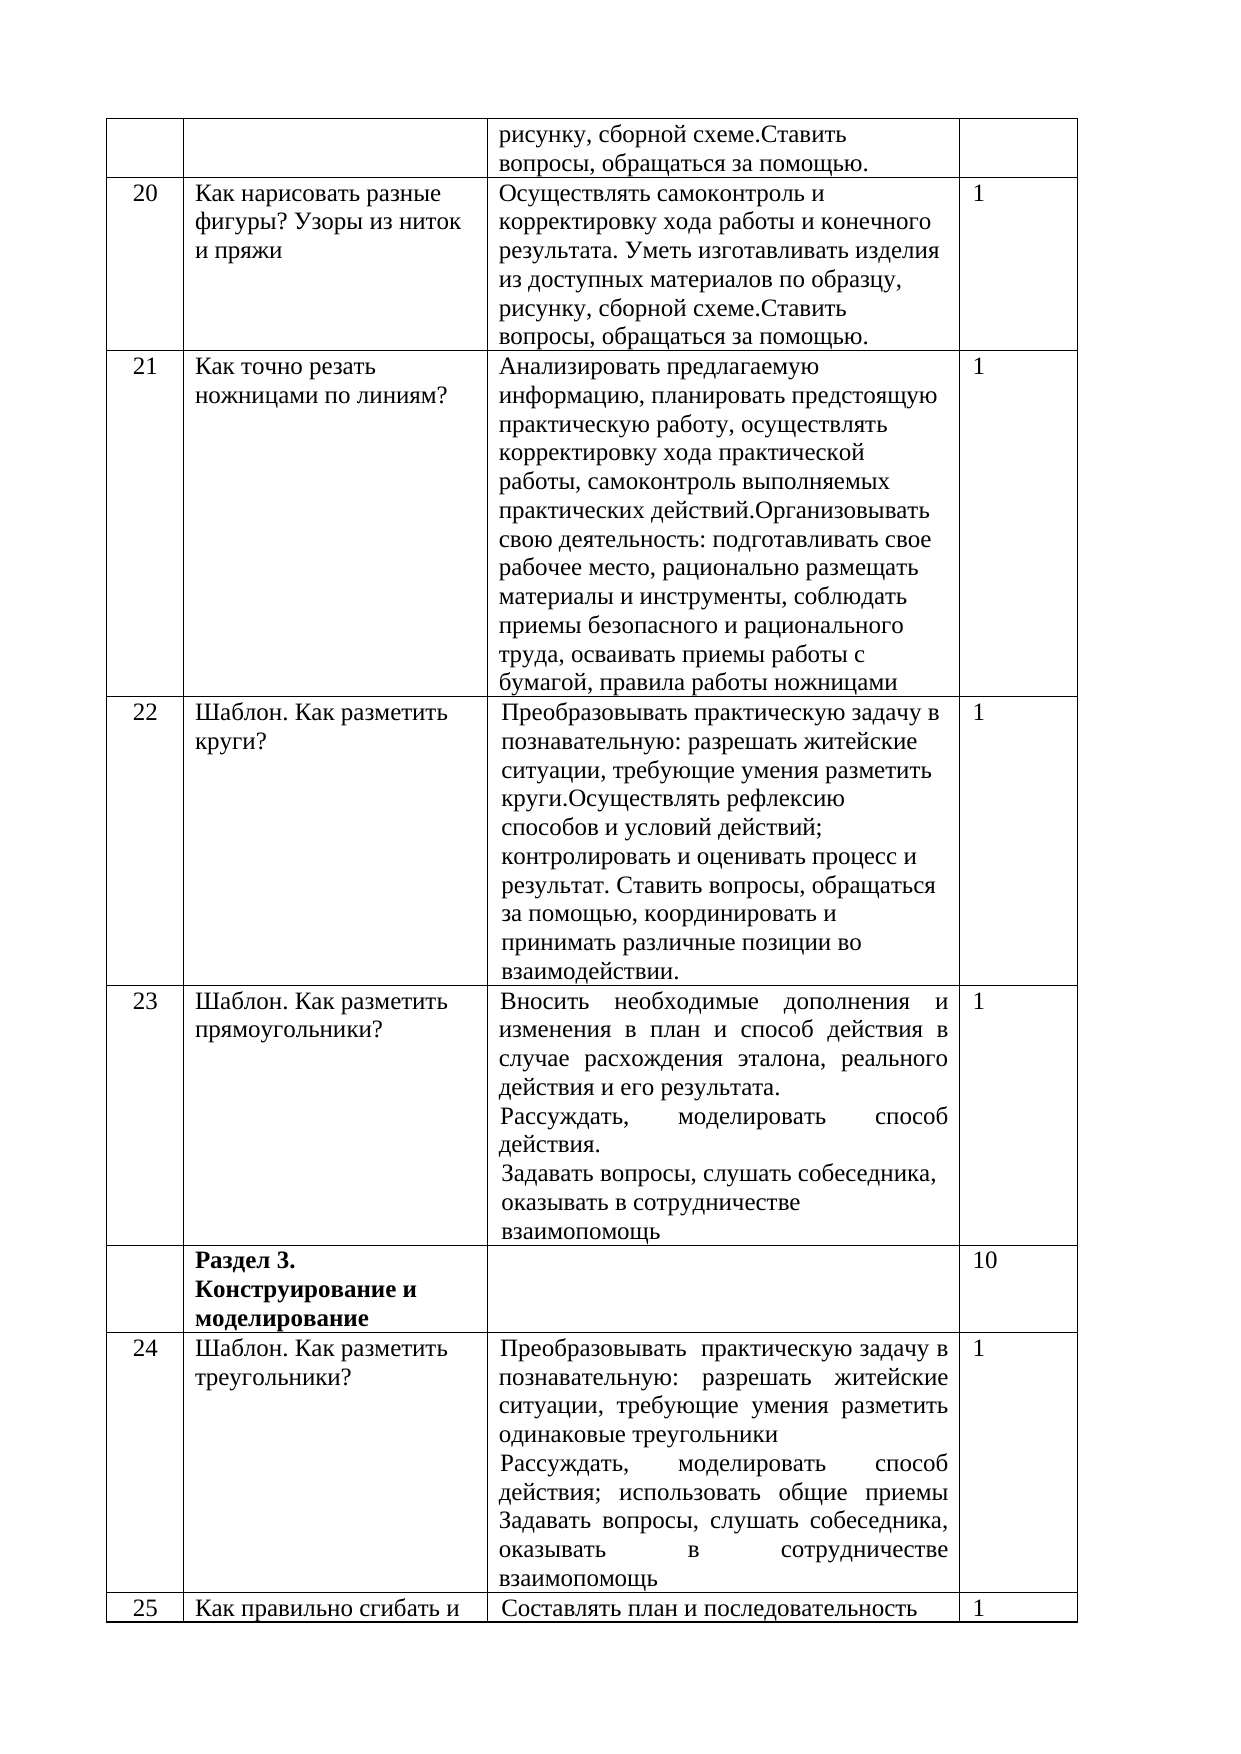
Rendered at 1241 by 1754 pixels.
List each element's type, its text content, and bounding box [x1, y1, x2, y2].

table_cell Шаблон. Как разметить круги? [184, 697, 487, 985]
table_cell [107, 1246, 183, 1332]
table_cell 19 [107, 119, 183, 177]
table_cell Шаблон. Как разметить прямоугольники? [184, 986, 487, 1244]
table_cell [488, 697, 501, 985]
table_cell Как точно резать ножницами по линиям? [184, 351, 487, 696]
table_cell Как нарисовать разные фигуры? Узоры из ниток и пряжи [184, 178, 487, 350]
table_cell Вносить необходимые дополнения и изменения в план и способ действия в случае расхождения эталона, реального действия и его результата. Рассуждать, моделировать способ действия. Задавать вопросы, слушать собеседника, оказывать в сотрудничестве взаимопомощь [488, 986, 959, 1244]
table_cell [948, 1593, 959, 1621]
table_cell Преобразовывать практическую задачу в познавательную: разрешать житейские ситуации, требующие умения разметить одинаковые треугольники Рассуждать, моделировать способ действия; использовать общие приемы Задавать вопросы, слушать собеседника, оказывать в сотрудничестве взаимопомощь [488, 1333, 959, 1592]
table_cell 23 [107, 986, 183, 1244]
table_cell 1 [960, 178, 1077, 350]
table_cell 1 [960, 697, 1077, 985]
table_cell [488, 1246, 959, 1332]
table_cell 1 [960, 986, 1077, 1244]
table_cell Шаблон. Как разметить треугольники? [184, 1333, 487, 1592]
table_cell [488, 119, 959, 177]
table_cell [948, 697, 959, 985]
table_cell Раздел 3. Конструирование и моделирование [184, 1246, 487, 1332]
table_cell 22 [107, 697, 183, 985]
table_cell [184, 119, 487, 177]
table_cell 25 [107, 1593, 183, 1621]
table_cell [184, 1593, 487, 1621]
table_cell 1 [960, 351, 1077, 696]
table_cell 21 [107, 351, 183, 696]
table_cell Анализировать предлагаемую информацию, планировать предстоящую практическую работу, осуществлять корректировку хода практической работы, самоконтроль выполняемых практических действий.Организовывать свою деятельность: подготавливать свое рабочее место, рационально размещать материалы и инструменты, соблюдать приемы безопасного и рационального труда, осваивать приемы работы с бумагой, правила работы ножницами [488, 351, 959, 696]
table_cell 24 [107, 1333, 183, 1592]
table_cell 10 [960, 1246, 1077, 1332]
table_cell 1 [960, 1333, 1077, 1592]
table_cell 20 [107, 178, 183, 350]
table_cell 1 [960, 119, 1077, 177]
table_cell 1 [960, 1593, 1077, 1621]
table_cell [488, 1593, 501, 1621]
